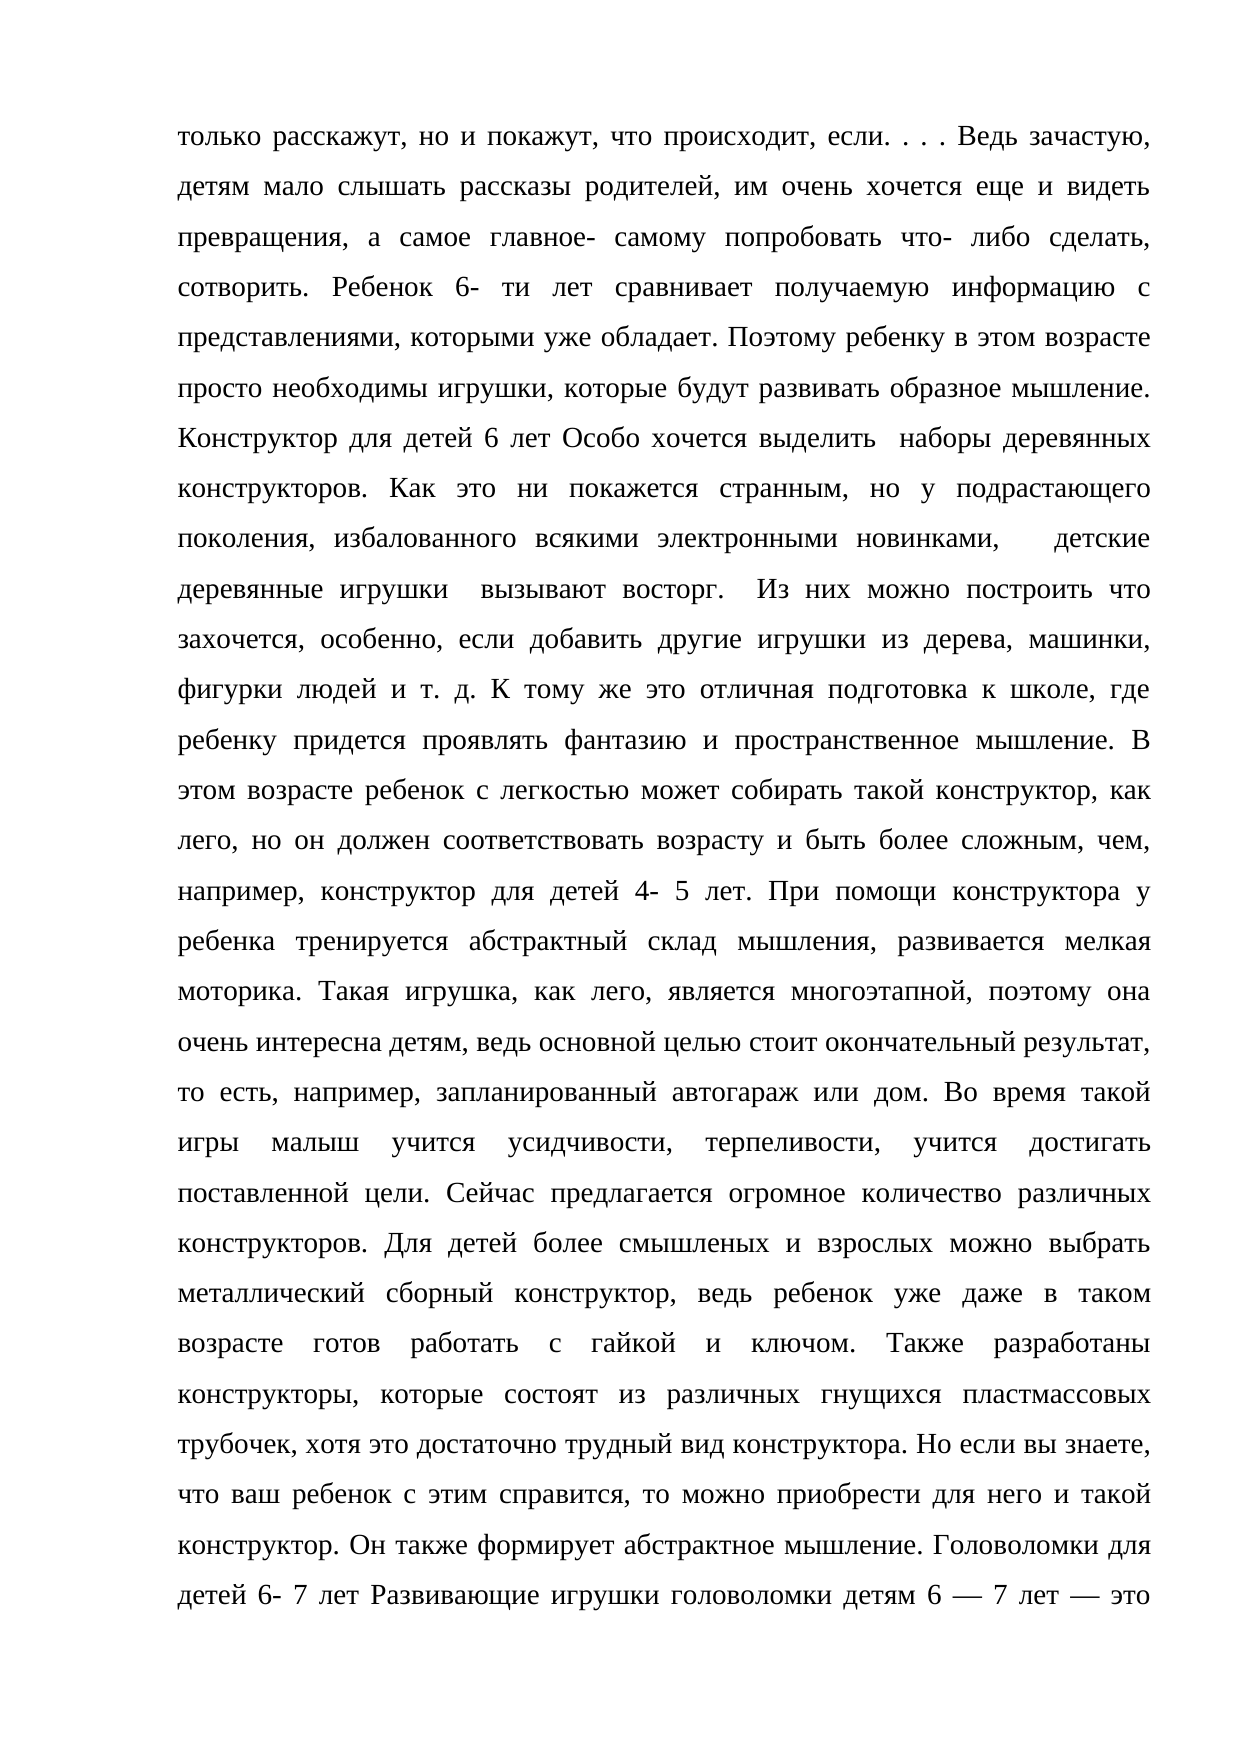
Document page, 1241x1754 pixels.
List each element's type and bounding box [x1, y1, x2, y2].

text [177, 118, 1152, 1611]
